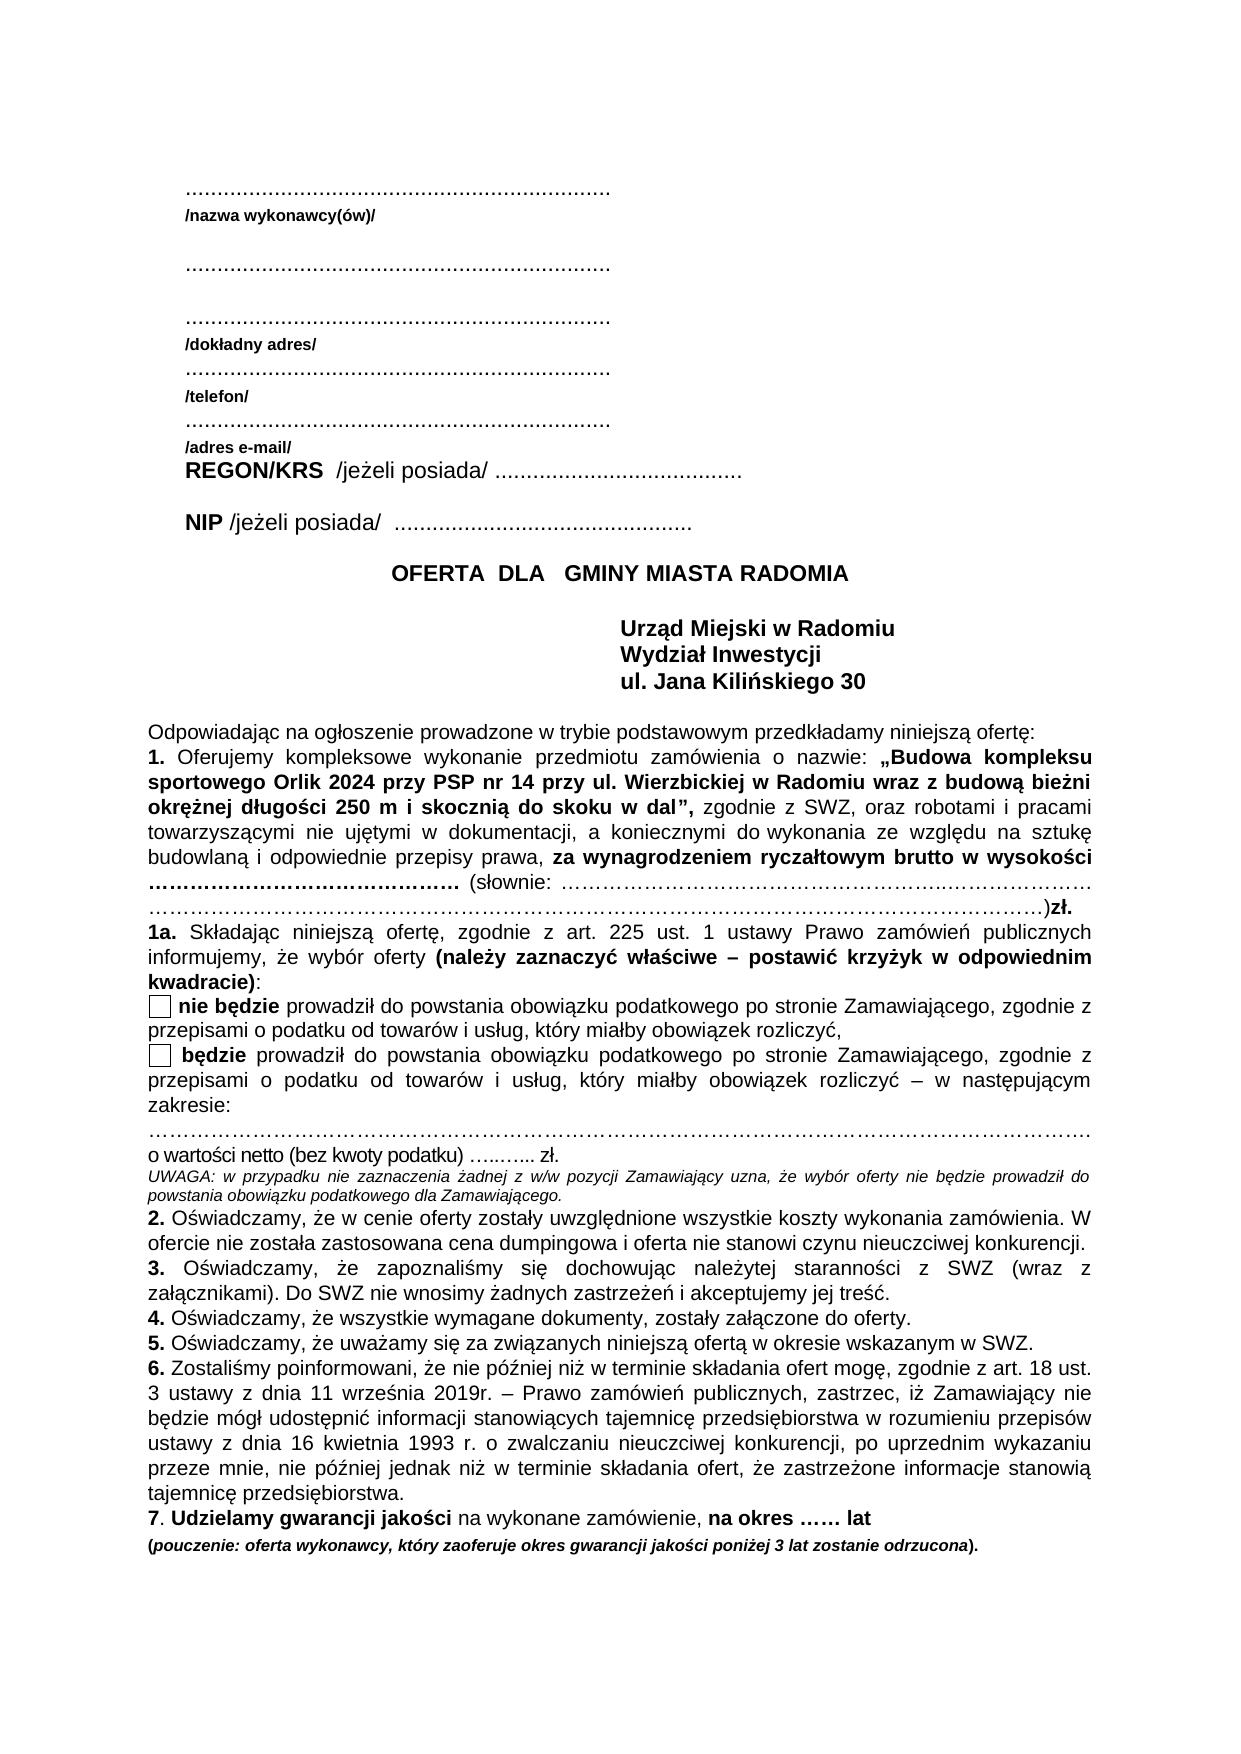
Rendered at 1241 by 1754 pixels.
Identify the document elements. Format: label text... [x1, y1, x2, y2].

text Odpowiadając na ogłoszenie prowadzone w trybie podstawowym przedkładamy niniejszą ofertę: [148, 719, 1093, 744]
text (pouczenie: oferta wykonawcy, który zaoferuje okres gwarancji jakości poniżej 3 lat zostanie odrzucona). [148, 1530, 1093, 1555]
text 2. Oświadczamy, że w cenie oferty zostały uwzględnione wszystkie koszty wykonania zamówienia. W ofercie nie została zastosowana cena dumpingowa i oferta nie stanowi czynu nieuczciwej konkurencji. [148, 1205, 1093, 1255]
text /adres e-mail/ [185, 432, 1093, 457]
text NIP /jeżeli posiada/ ............................................... [185, 508, 1093, 535]
text ................................................................... [185, 406, 1093, 432]
text /nazwa wykonawcy(ów)/ [185, 200, 1093, 225]
text ................................................................... [185, 174, 1093, 200]
text 3. Oświadczamy, że zapoznaliśmy się dochowując należytej staranności z SWZ (wraz z załącznikami). Do SWZ nie wnosimy żadnych zastrzeżeń i akceptujemy jej treść. [148, 1255, 1093, 1305]
text UWAGA: w przypadku nie zaznaczenia żadnej z w/w pozycji Zamawiający uzna, że wybór oferty nie będzie prowadził do powstania obowiązku podatkowego dla Zamawiającego. [148, 1167, 1093, 1205]
text REGON/KRS /jeżeli posiada/ ....................................... [185, 457, 1093, 483]
text 5. Oświadczamy, że uważamy się za związanych niniejszą ofertą w okresie wskazanym w SWZ. [148, 1330, 1093, 1355]
text 4. Oświadczamy, że wszystkie wymagane dokumenty, zostały załączone do oferty. [148, 1305, 1093, 1330]
text Urząd Miejski w Radomiu [620, 615, 1093, 641]
text 1a. Składając niniejszą ofertę, zgodnie z art. 225 ust. 1 ustawy Prawo zamówień publicznych informujemy, że wybór oferty (należy zaznaczyć właściwe – postawić krzyżyk w odpowiednim kwadracie): [148, 919, 1093, 994]
text będzie prowadził do powstania obowiązku podatkowego po stronie Zamawiającego, zgodnie z przepisami o podatku od towarów i usług, który miałby obowiązek rozliczyć – w następującym zakresie: ………………………………………………………………………………………………………………………. [148, 1042, 1093, 1142]
text ................................................................... [185, 303, 1093, 329]
text /dokładny adres/ [185, 329, 1093, 354]
text nie będzie prowadził do powstania obowiązku podatkowego po stronie Zamawiającego, zgodnie z przepisami o podatku od towarów i usług, który miałby obowiązek rozliczyć, [148, 994, 1093, 1042]
text o wartości netto (bez kwoty podatku) …..…... zł. [148, 1142, 1093, 1167]
text ................................................................... [185, 250, 1093, 277]
text Wydział Inwestycji [620, 641, 1093, 668]
text OFERTA DLA GMINY MIASTA RADOMIA [148, 560, 1093, 586]
text 7. Udzielamy gwarancji jakości na wykonane zamówienie, na okres …… lat [148, 1505, 1093, 1530]
text ul. Jana Kilińskiego 30 [620, 668, 1093, 694]
text 1. Oferujemy kompleksowe wykonanie przedmiotu zamówienia o nazwie: „Budowa kompleksu sportowego Orlik 2024 przy PSP nr 14 przy ul. Wierzbickiej w Radomiu wraz z budową bieżni okrężnej długości 250 m i skocznią do skoku w dal”, zgodnie z SWZ, oraz robotami i pracami towarzyszącymi nie ujętymi w dokumentacji, a koniecznymi do wykonania ze względu na sztukę budowlaną i odpowiednie przepisy prawa, za wynagrodzeniem ryczałtowym brutto w wysokości ……………………………………… (słownie: ………………………………………………..………………… …………………………………………………………………………………………………………………)zł. [148, 744, 1093, 919]
text 6. Zostaliśmy poinformowani, że nie później niż w terminie składania ofert mogę, zgodnie z art. 18 ust. 3 ustawy z dnia 11 września 2019r. – Prawo zamówień publicznych, zastrzec, iż Zamawiający nie będzie mógł udostępnić informacji stanowiących tajemnicę przedsiębiorstwa w rozumieniu przepisów ustawy z dnia 16 kwietnia 1993 r. o zwalczaniu nieuczciwej konkurencji, po uprzednim wykazaniu przeze mnie, nie później jednak niż w terminie składania ofert, że zastrzeżone informacje stanowią tajemnicę przedsiębiorstwa. [148, 1355, 1093, 1505]
text /telefon/ [185, 381, 1093, 406]
text ................................................................... [185, 354, 1093, 381]
